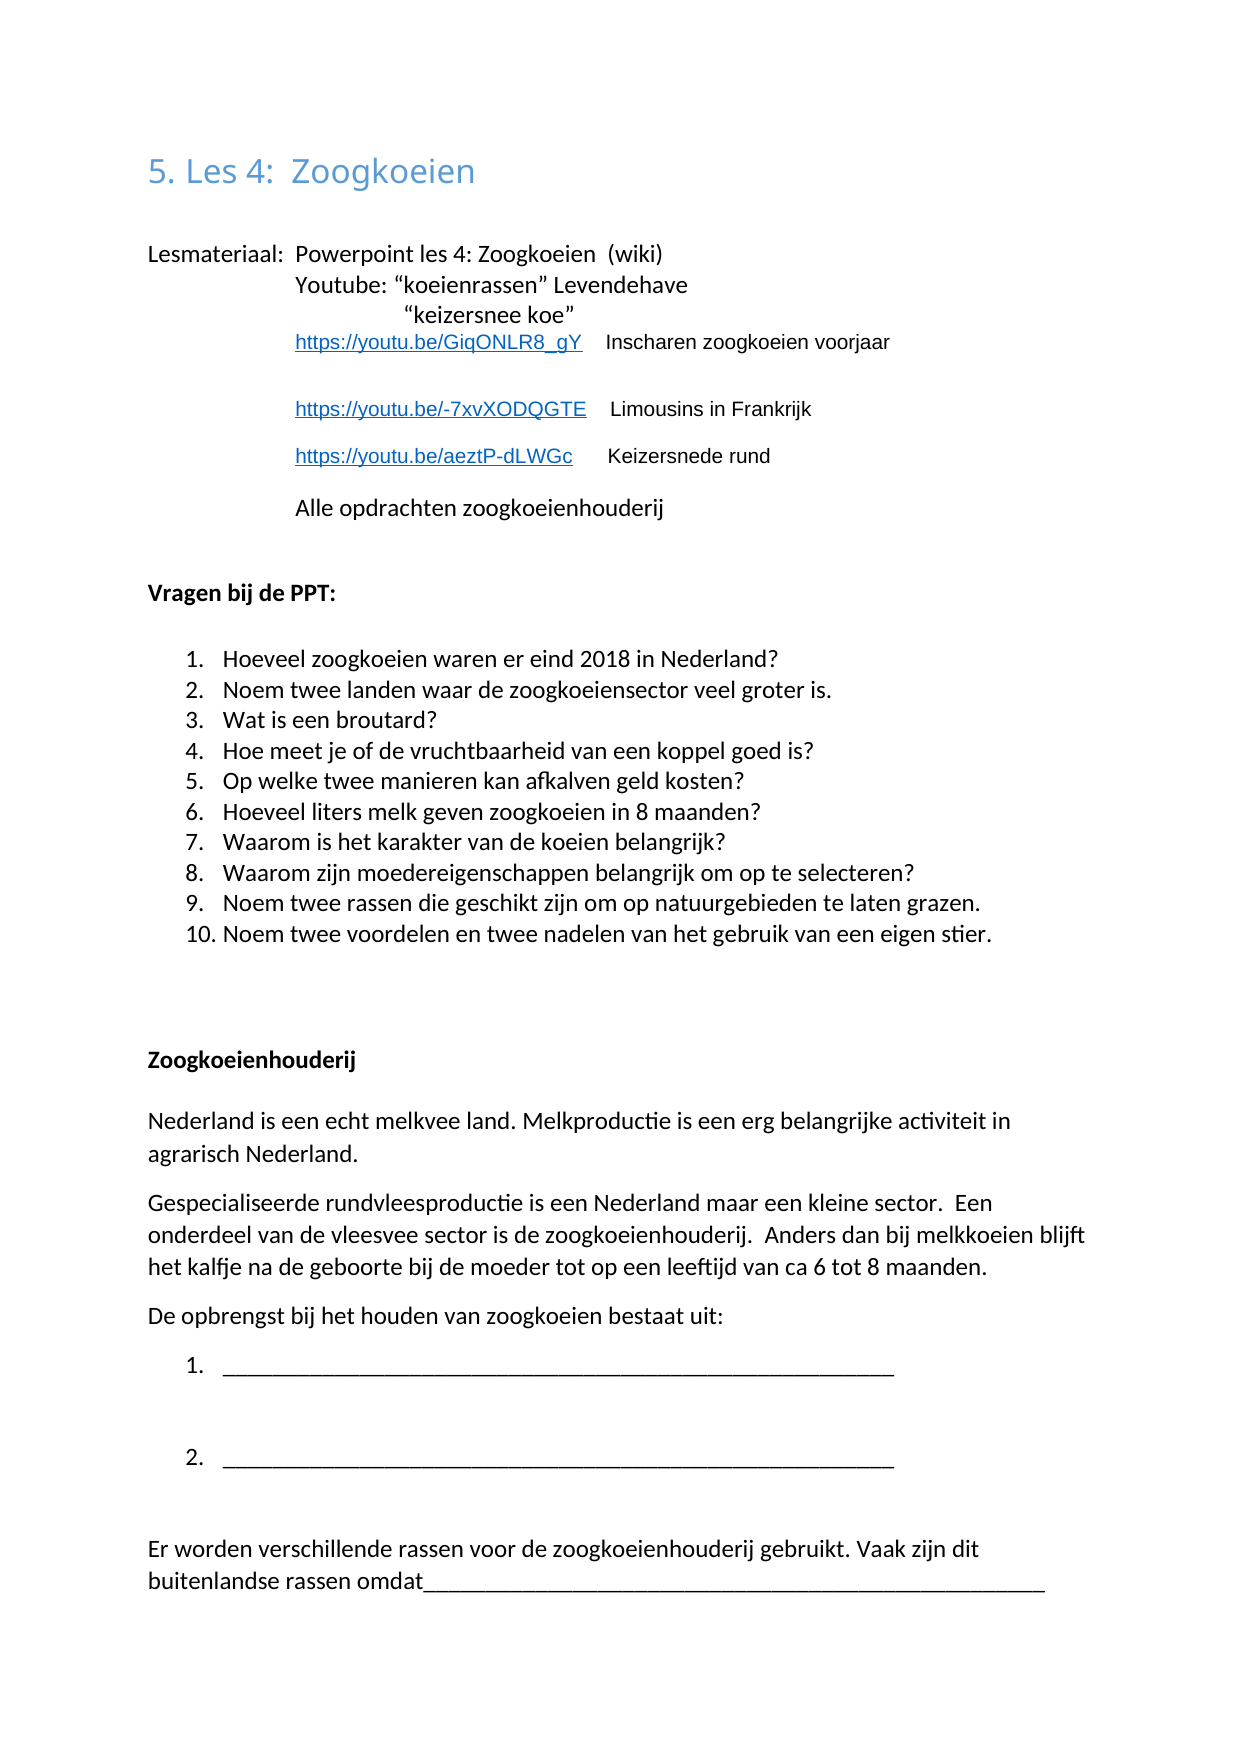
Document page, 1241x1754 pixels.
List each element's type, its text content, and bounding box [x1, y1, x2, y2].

list Noem twee voordelen en twee nadelen van het gebruik van een eigen stier. [185, 918, 1093, 948]
list Waarom is het karakter van de koeien belangrijk? [185, 826, 1093, 857]
text Nederland is een echt melkvee land. Melkproductie is een erg belangrijke activiteit in agrarisch Nederland. [148, 1105, 1093, 1168]
list Waarom zijn moedereigenschappen belangrijk om op te selecteren? [185, 857, 1093, 887]
list Les 4: Zoogkoeien [148, 148, 1093, 193]
text Er worden verschillende rassen voor de zoogkoeienhouderij gebruikt. Vaak zijn dit buitenlandse rassen omdat__________________________________________________ [148, 1533, 1093, 1596]
text https://youtu.be/aeztP-dLWGc Keizersnede rund [221, 444, 1093, 468]
list Hoe meet je of de vruchtbaarheid van een koppel goed is? [185, 735, 1093, 765]
list ______________________________________________________ [185, 1349, 1093, 1380]
text Lesmateriaal: Powerpoint les 4: Zoogkoeien (wiki) [148, 238, 1093, 269]
list Wat is een broutard? [185, 704, 1093, 735]
list Noem twee landen waar de zoogkoeiensector veel groter is. [185, 674, 1093, 704]
text De opbrengst bij het houden van zoogkoeien bestaat uit: [148, 1300, 1093, 1331]
text Youtube: “koeienrassen” Levendehave [148, 269, 1093, 299]
text Gespecialiseerde rundvleesproductie is een Nederland maar een kleine sector. Een onderdeel van de vleesvee sector is de zoogkoeienhouderij. Anders dan bij melkkoeien blijft het kalfje na de geboorte bij de moeder tot op een leeftijd van ca 6 tot 8 maanden. [148, 1187, 1093, 1282]
text Alle opdrachten zoogkoeienhouderij [148, 492, 1093, 523]
list https://youtu.be/GiqONLR8_gY Inscharen zoogkoeien voorjaar [223, 330, 1093, 354]
list Hoeveel zoogkoeien waren er eind 2018 in Nederland? [185, 643, 1093, 674]
list ______________________________________________________ [185, 1441, 1093, 1471]
text Zoogkoeienhouderij [148, 1044, 1093, 1075]
list Op welke twee manieren kan afkalven geld kosten? [185, 765, 1093, 796]
list Noem twee rassen die geschikt zijn om op natuurgebieden te laten grazen. [185, 887, 1093, 918]
text https://youtu.be/-7xvXODQGTE Limousins in Frankrijk [221, 396, 1093, 420]
list Hoeveel liters melk geven zoogkoeien in 8 maanden? [185, 796, 1093, 826]
text “keizersnee koe” [148, 299, 1093, 330]
text Vragen bij de PPT: [148, 577, 1093, 608]
